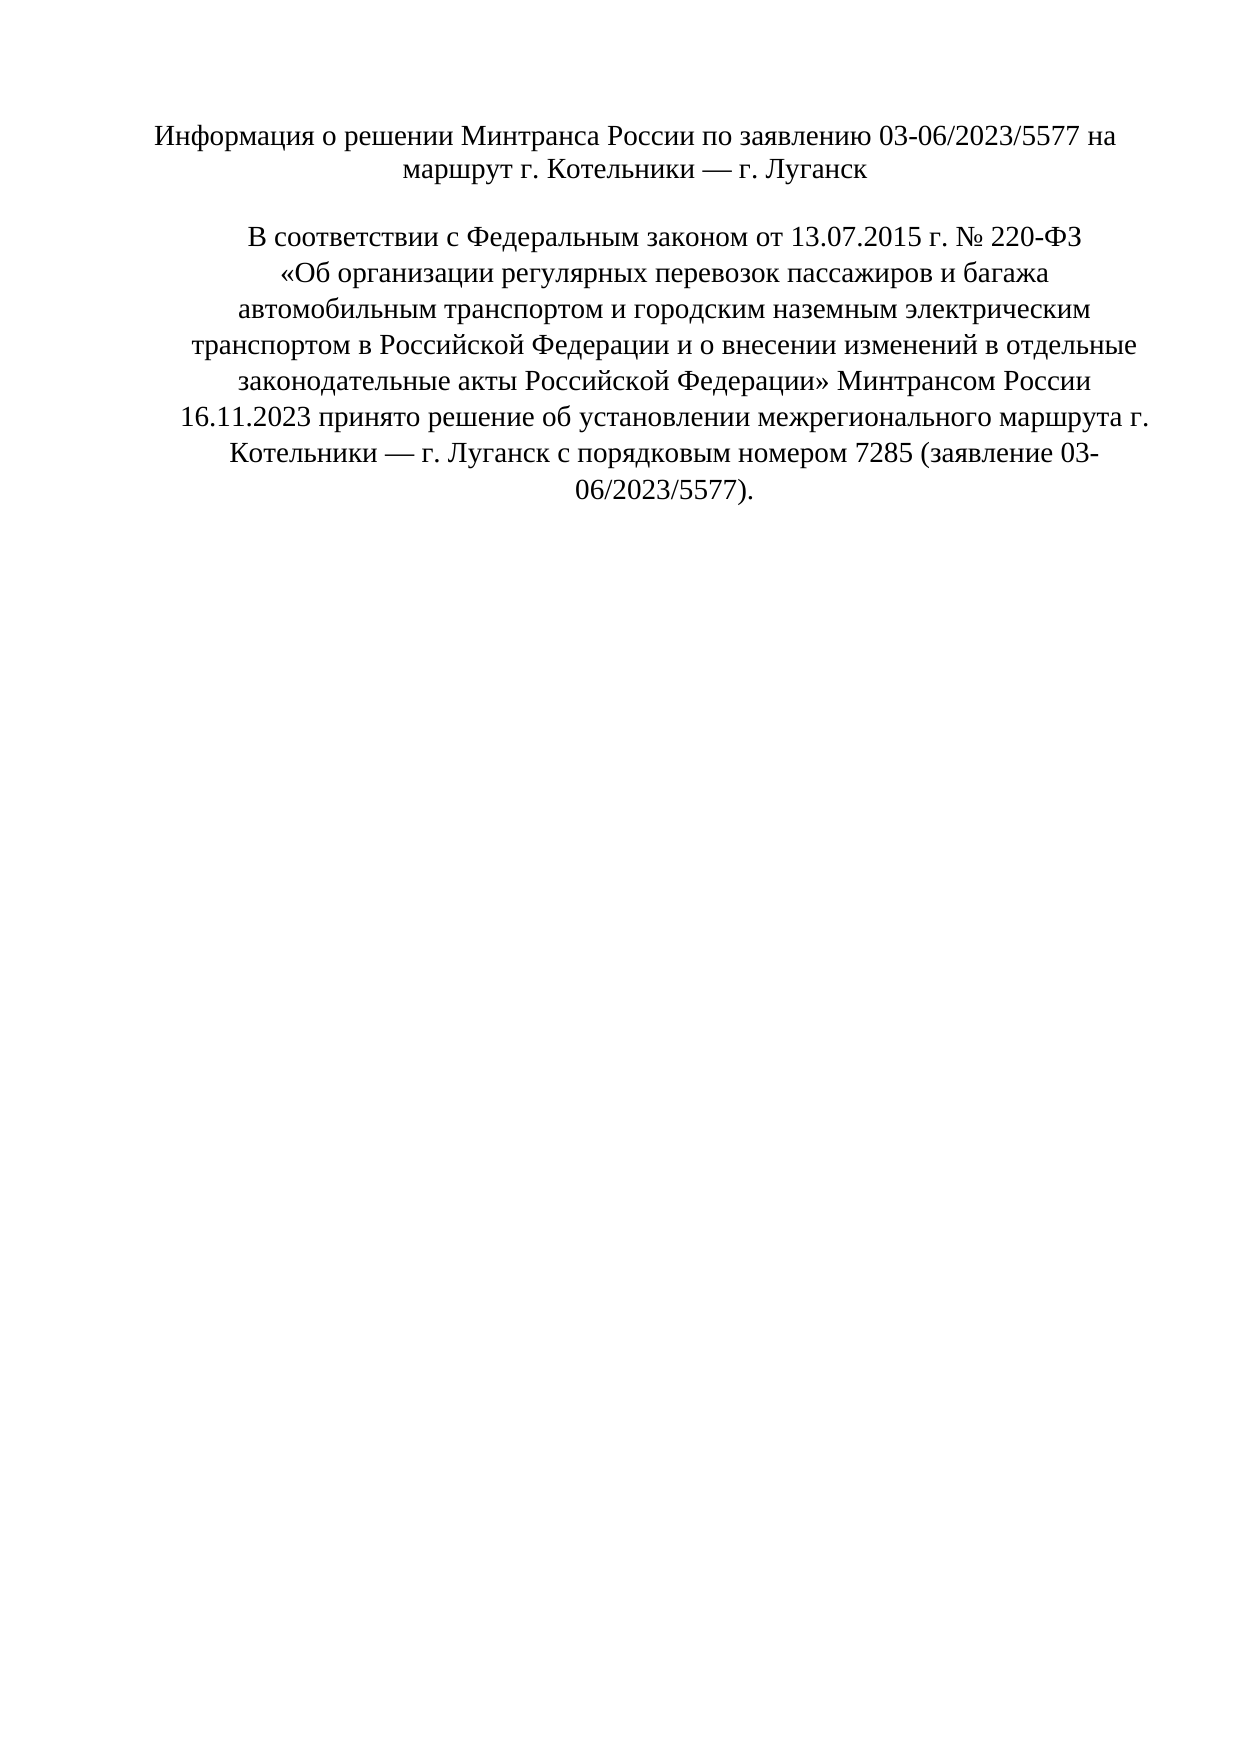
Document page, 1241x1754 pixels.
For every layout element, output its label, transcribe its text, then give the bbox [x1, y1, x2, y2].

text Информация о решении Минтранса России по заявлению 03-06/2023/5577 на маршрут г. Котельники — г. Луганск [118, 118, 1152, 185]
text В соответствии с Федеральным законом от 13.07.2015 г. № 220-ФЗ «Об организации регулярных перевозок пассажиров и багажа автомобильным транспортом и городским наземным электрическим транспортом в Российской Федерации и о внесении изменений в отдельные законодательные акты Российской Федерации» Минтрансом России 16.11.2023 принято решение об установлении межрегионального маршрута г. Котельники — г. Луганск с порядковым номером 7285 (заявление 03-06/2023/5577). [177, 219, 1152, 505]
